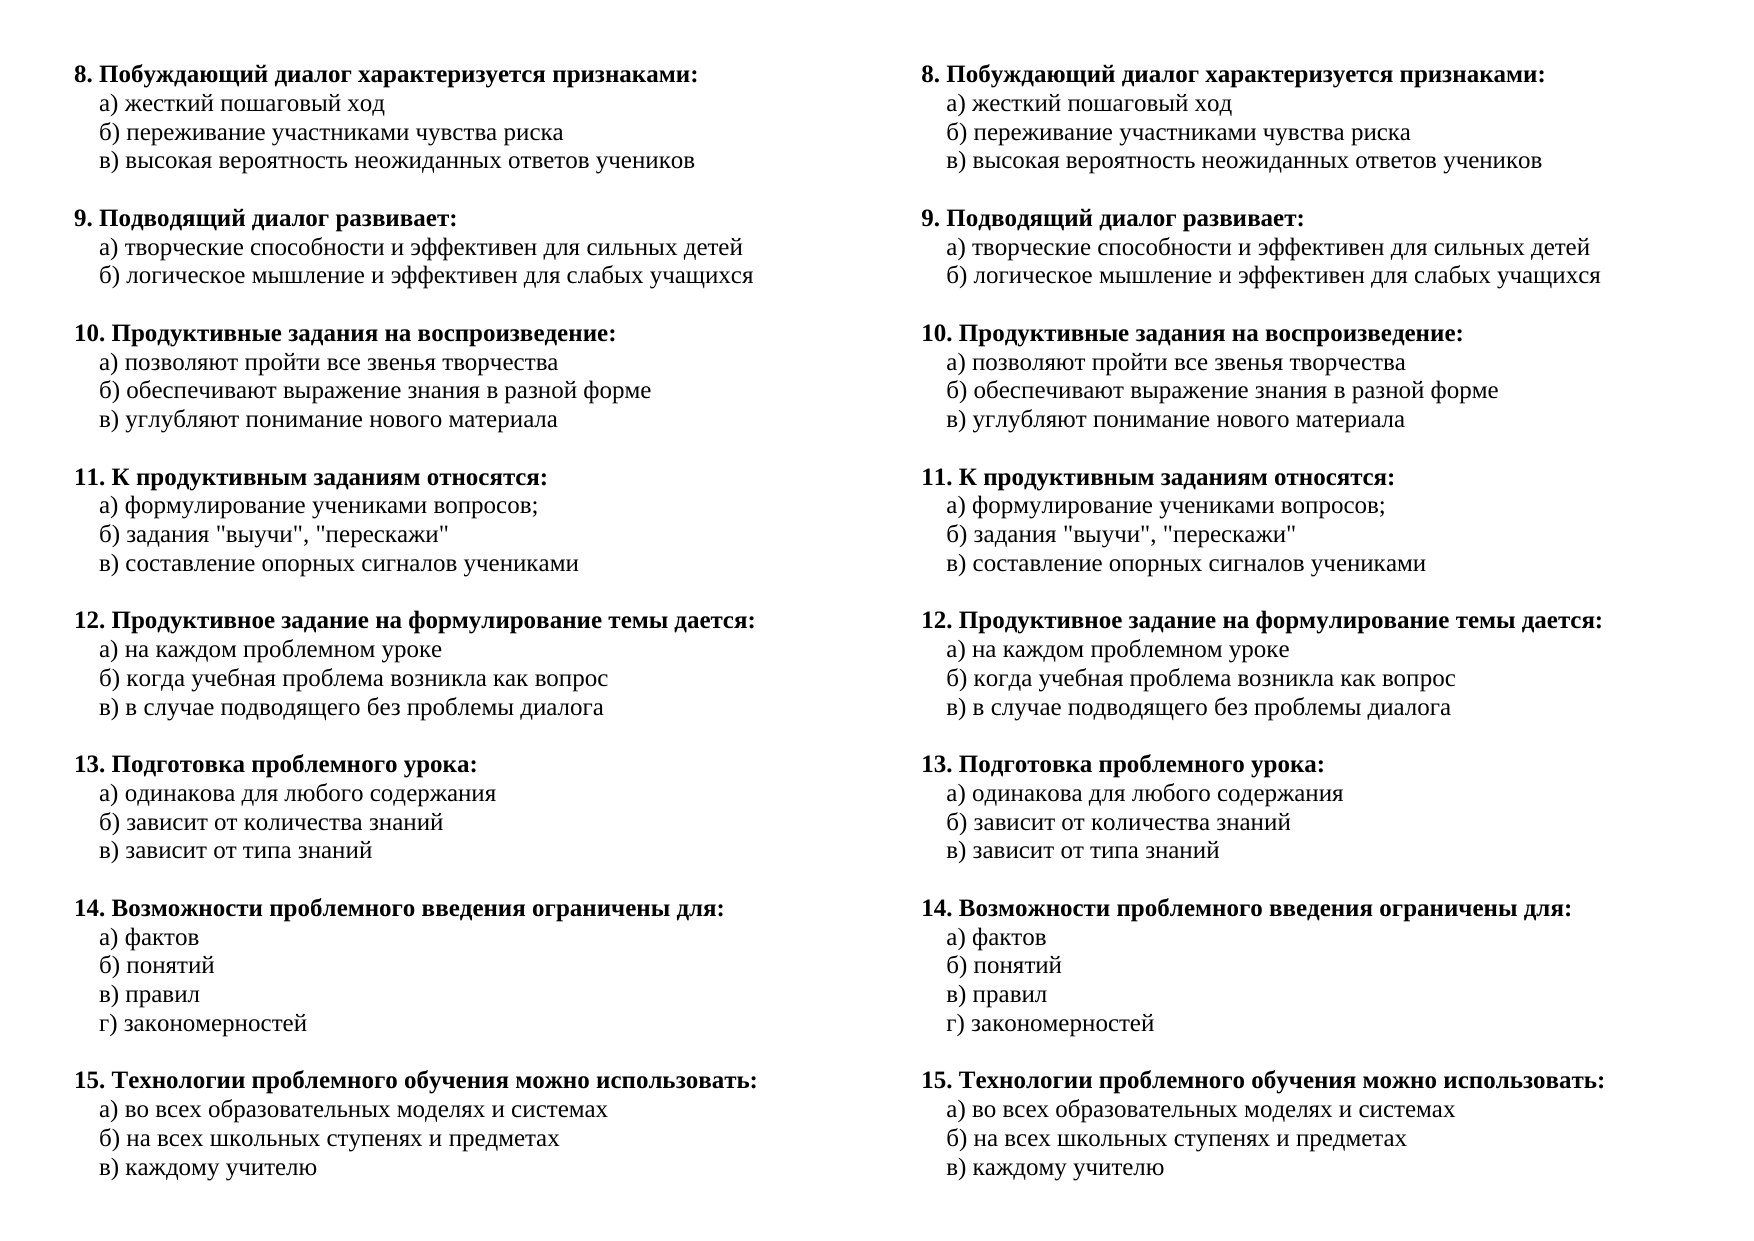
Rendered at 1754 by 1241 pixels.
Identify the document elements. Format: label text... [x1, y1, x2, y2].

text 8. Побуждающий диалог характеризуется признаками: [921, 59, 1695, 88]
text в) каждому учителю [74, 1152, 847, 1180]
text а) формулирование учениками вопросов; [74, 490, 847, 519]
text б) переживание участниками чувства риска [74, 117, 847, 145]
text б) понятий [74, 950, 847, 979]
text в) в случае подводящего без проблемы диалога [74, 692, 847, 720]
text а) во всех образовательных моделях и системах [921, 1094, 1695, 1123]
text в) углубляют понимание нового материала [921, 404, 1695, 433]
text в) в случае подводящего без проблемы диалога [921, 692, 1695, 720]
text 15. Технологии проблемного обучения можно использовать: [74, 1065, 847, 1094]
text б) зависит от количества знаний [74, 807, 847, 835]
text 10. Продуктивные задания на воспроизведение: [74, 318, 847, 347]
text 10. Продуктивные задания на воспроизведение: [921, 318, 1695, 347]
text в) правил [74, 979, 847, 1008]
text 9. Подводящий диалог развивает: [921, 203, 1695, 232]
text а) формулирование учениками вопросов; [921, 490, 1695, 519]
text в) составление опорных сигналов учениками [921, 548, 1695, 577]
text в) зависит от типа знаний [74, 835, 847, 864]
text в) углубляют понимание нового материала [74, 404, 847, 433]
text а) одинакова для любого содержания [74, 778, 847, 807]
text а) жесткий пошаговый ход [74, 88, 847, 117]
text б) на всех школьных ступенях и предметах [921, 1123, 1695, 1152]
text 14. Возможности проблемного введения ограничены для: [74, 893, 847, 922]
text 15. Технологии проблемного обучения можно использовать: [921, 1065, 1695, 1094]
text г) закономерностей [74, 1008, 847, 1037]
text 9. Подводящий диалог развивает: [74, 203, 847, 232]
text 12. Продуктивное задание на формулирование темы дается: [921, 605, 1695, 634]
text в) правил [921, 979, 1695, 1008]
text б) задания "выучи", "перескажи" [74, 519, 847, 548]
text а) позволяют пройти все звенья творчества [921, 347, 1695, 375]
text 11. К продуктивным заданиям относятся: [74, 462, 847, 490]
text а) одинакова для любого содержания [921, 778, 1695, 807]
text а) позволяют пройти все звенья творчества [74, 347, 847, 375]
text 13. Подготовка проблемного урока: [921, 749, 1695, 778]
text а) фактов [74, 922, 847, 950]
text 8. Побуждающий диалог характеризуется признаками: [74, 59, 847, 88]
text б) зависит от количества знаний [921, 807, 1695, 835]
text б) когда учебная проблема возникла как вопрос [921, 663, 1695, 692]
text г) закономерностей [921, 1008, 1695, 1037]
text а) жесткий пошаговый ход [921, 88, 1695, 117]
text б) понятий [921, 950, 1695, 979]
text в) высокая вероятность неожиданных ответов учеников [921, 145, 1695, 174]
text 14. Возможности проблемного введения ограничены для: [921, 893, 1695, 922]
text а) во всех образовательных моделях и системах [74, 1094, 847, 1123]
text б) на всех школьных ступенях и предметах [74, 1123, 847, 1152]
text б) логическое мышление и эффективен для слабых учащихся [921, 260, 1695, 289]
text в) высокая вероятность неожиданных ответов учеников [74, 145, 847, 174]
text 11. К продуктивным заданиям относятся: [921, 462, 1695, 490]
text а) на каждом проблемном уроке [74, 634, 847, 663]
text б) обеспечивают выражение знания в разной форме [921, 375, 1695, 404]
text б) переживание участниками чувства риска [921, 117, 1695, 145]
text б) логическое мышление и эффективен для слабых учащихся [74, 260, 847, 289]
text б) обеспечивают выражение знания в разной форме [74, 375, 847, 404]
text а) творческие способности и эффективен для сильных детей [921, 232, 1695, 260]
text б) задания "выучи", "перескажи" [921, 519, 1695, 548]
text в) зависит от типа знаний [921, 835, 1695, 864]
text а) фактов [921, 922, 1695, 950]
text б) когда учебная проблема возникла как вопрос [74, 663, 847, 692]
text в) составление опорных сигналов учениками [74, 548, 847, 577]
text а) творческие способности и эффективен для сильных детей [74, 232, 847, 260]
text а) на каждом проблемном уроке [921, 634, 1695, 663]
text в) каждому учителю [921, 1152, 1695, 1180]
text 12. Продуктивное задание на формулирование темы дается: [74, 605, 847, 634]
text 13. Подготовка проблемного урока: [74, 749, 847, 778]
